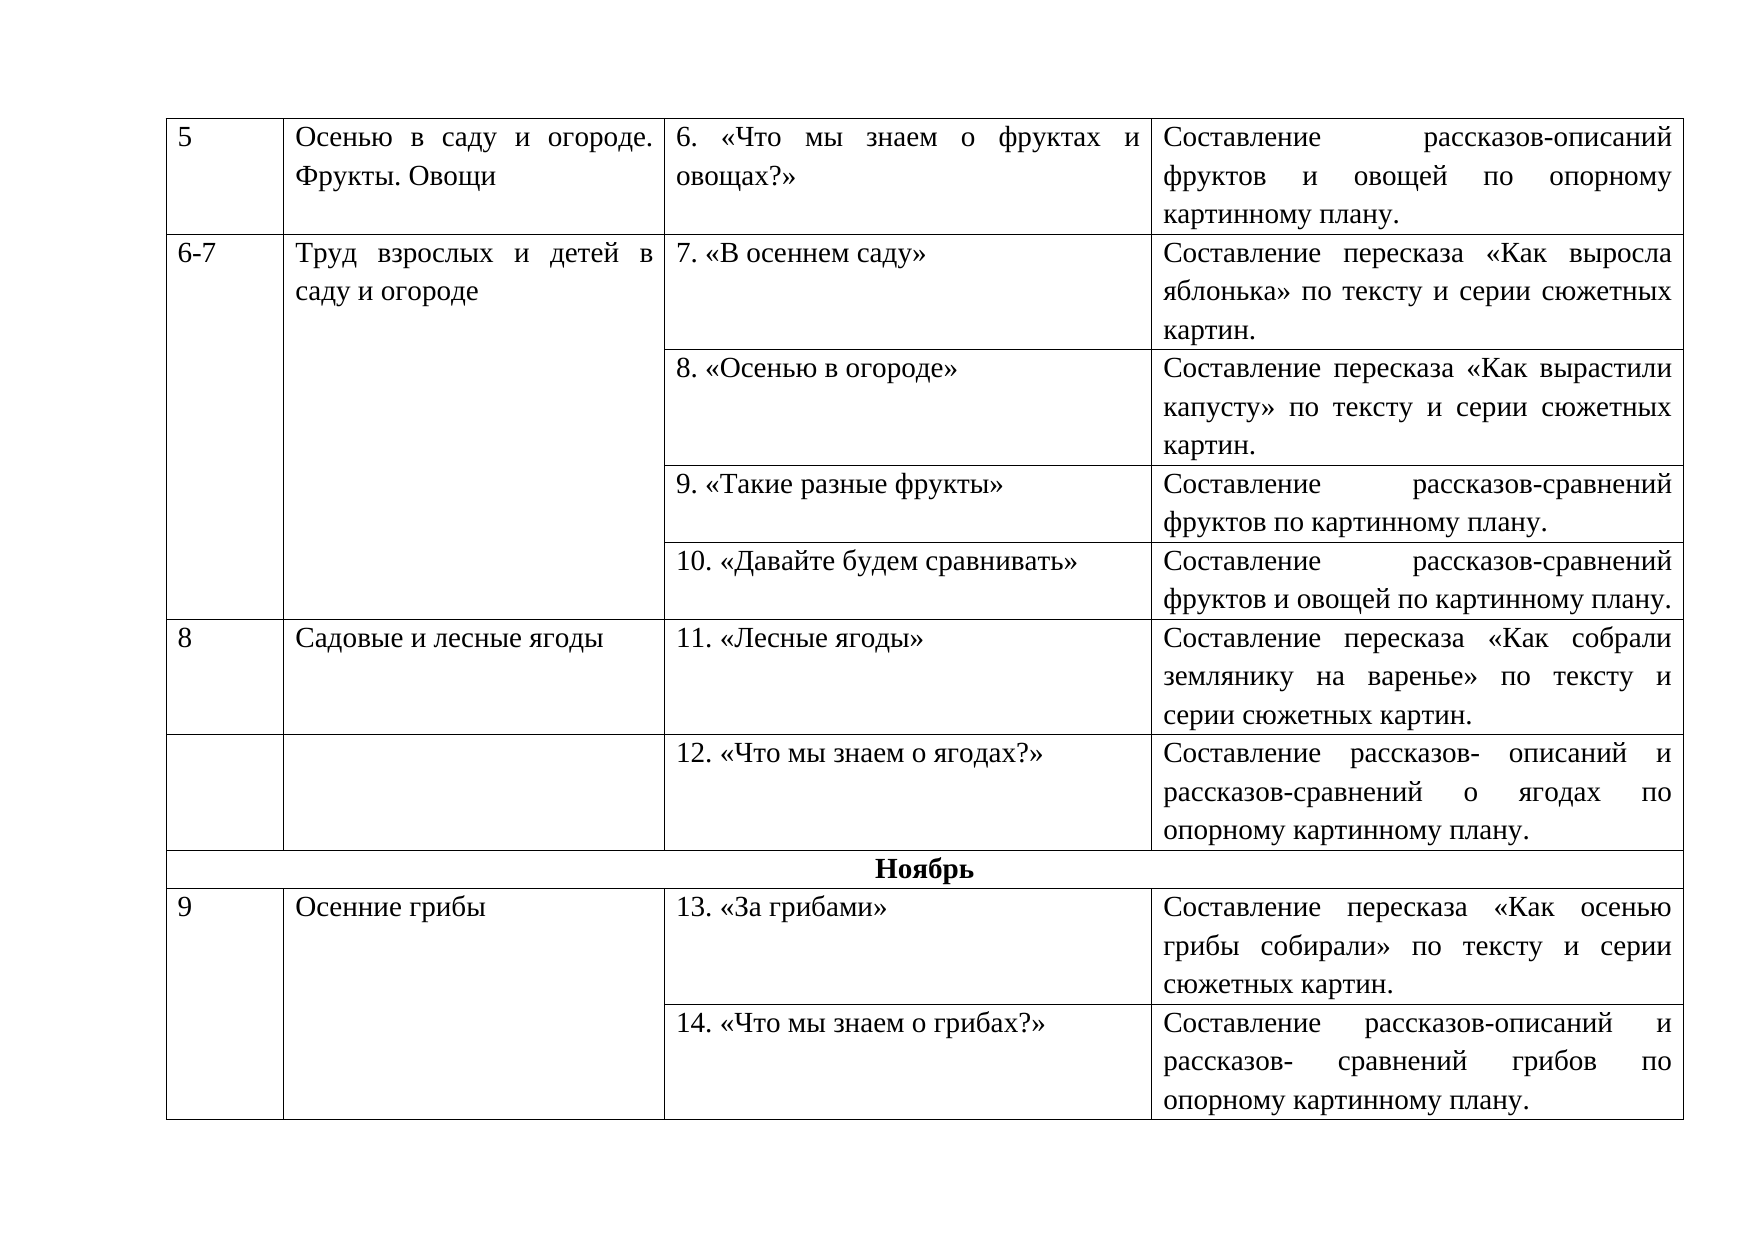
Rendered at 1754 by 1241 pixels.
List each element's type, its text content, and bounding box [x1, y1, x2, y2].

table_cell Составление рассказов-описаний фруктов и овощей по опорному картинному плану. [1152, 119, 1683, 234]
table_cell Составление рассказов-сравнений фруктов по картинному плану. [1152, 466, 1683, 542]
table_cell 10. «Давайте будем сравнивать» [665, 543, 1151, 619]
table_cell 14. «Что мы знаем о грибах?» [665, 1005, 1151, 1119]
table_cell Составление пересказа «Как вырастили капусту» по тексту и серии сюжетных картин. [1152, 350, 1683, 465]
table_cell Осенние грибы [284, 889, 664, 1119]
table_cell Труд взрослых и детей в саду и огороде [284, 235, 664, 619]
table_cell Составление рассказов-сравнений фруктов и овощей по картинному плану. [1152, 543, 1683, 619]
table_cell Составление рассказов-описаний и рассказов- сравнений грибов по опорному картинному плану. [1152, 1005, 1683, 1119]
table_cell 9. «Такие разные фрукты» [665, 466, 1151, 542]
table_cell 6-7 [167, 235, 283, 619]
table_cell Ноябрь [167, 851, 1683, 888]
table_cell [284, 119, 664, 234]
table_cell Составление пересказа «Как собрали землянику на варенье» по тексту и серии сюжетных картин. [1152, 620, 1683, 734]
table_cell 8. «Осенью в огороде» [665, 350, 1151, 465]
table_cell Садовые и лесные ягоды [284, 620, 664, 734]
table_cell 7. «В осеннем саду» [665, 235, 1151, 349]
table_cell 11. «Лесные ягоды» [665, 620, 1151, 734]
table_cell 5 [167, 119, 283, 234]
table_cell 9 [167, 889, 283, 1119]
table_cell 6. «Что мы знаем о фруктах и овощах?» [665, 119, 1151, 234]
table_cell Составление пересказа «Как выросла яблонька» по тексту и серии сюжетных картин. [1152, 235, 1683, 349]
table_cell Составление рассказов- описаний и рассказов-сравнений о ягодах по опорному картинному плану. [1152, 735, 1683, 850]
table_cell 13. «За грибами» [665, 889, 1151, 1004]
table_cell 12. «Что мы знаем о ягодах?» [665, 735, 1151, 850]
table_cell 8 [167, 620, 283, 734]
table_cell [167, 735, 283, 850]
table_cell Составление пересказа «Как осенью грибы собирали» по тексту и серии сюжетных картин. [1152, 889, 1683, 1004]
table_cell [284, 735, 664, 850]
